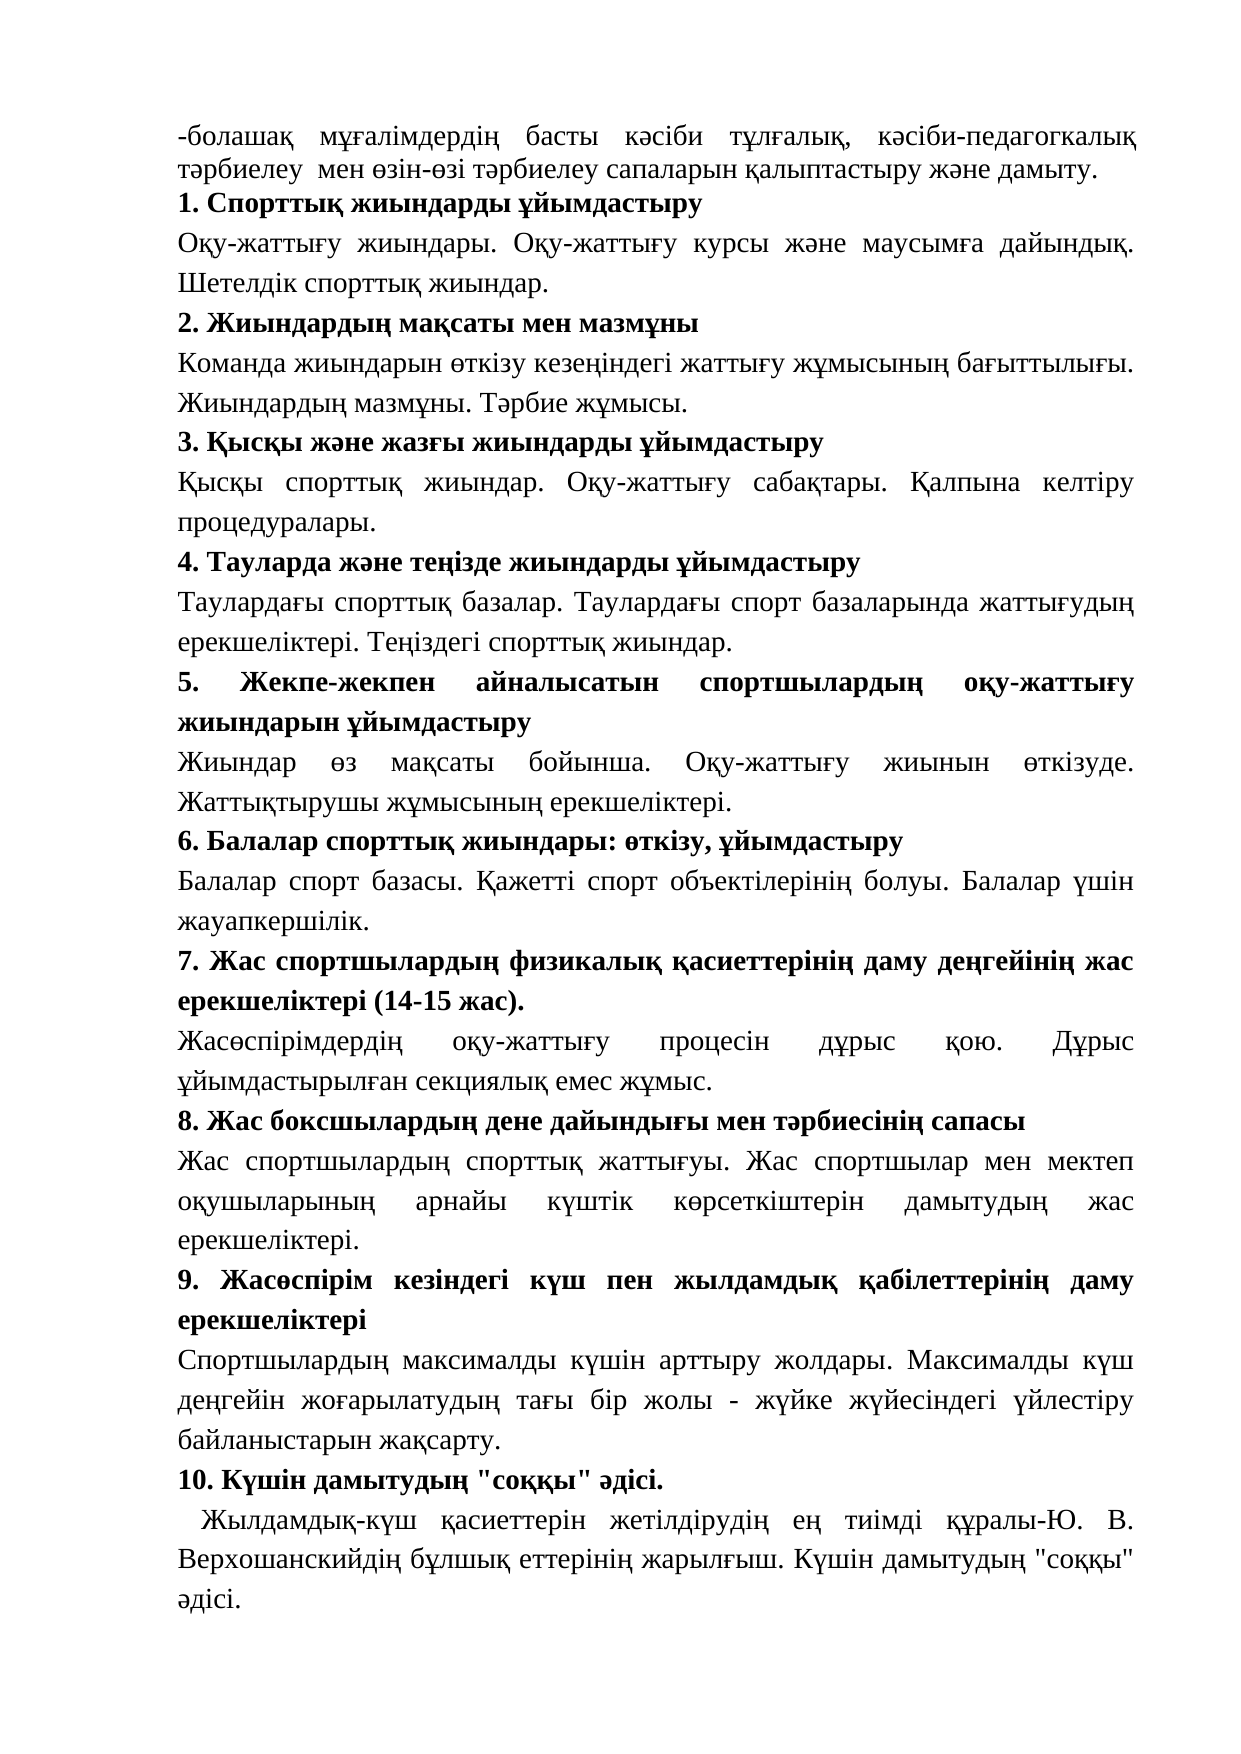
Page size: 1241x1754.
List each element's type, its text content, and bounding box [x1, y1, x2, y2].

text Жасөспірімдердің оқу-жаттығу процесін дұрыс қою. Дұрыс ұйымдастырылған секциялық емес жұмыс. [177, 1023, 1135, 1096]
text 1. Спорттық жиындарды ұйымдастыру [177, 185, 1135, 219]
text Жиындар өз мақсаты бойынша. Оқу-жаттығу жиынын өткізуде. Жаттықтырушы жұмысының ерекшеліктері. [177, 744, 1135, 817]
text 5. Жекпе-жекпен айналысатын спортшылардың оқу-жаттығу жиындарын ұйымдастыру [177, 664, 1135, 737]
text Оқу-жаттығу жиындары. Оқу-жаттығу курсы және маусымға дайындық. Шетелдік спорттық жиындар. [177, 225, 1135, 298]
text 10. Күшін дамытудың "соққы" әдісі. [177, 1462, 1135, 1495]
text 8. Жас боксшылардың дене дайындығы мен тәрбиесінің сапасы [177, 1103, 1135, 1136]
text 7. Жас спортшылардың физикалық қасиеттерінің даму деңгейінің жас ерекшеліктері (14-15 жас). [177, 943, 1135, 1017]
text 2. Жиындардың мақсаты мен мазмұны [177, 305, 1135, 338]
text -болашақ мұғалімдердің басты кәсіби тұлғалық, кәсіби-педагогкалық тәрбиелеу мен өзін-өзі тәрбиелеу сапаларын қалыптастыру және дамыту. [177, 118, 1137, 185]
text Балалар спорт базасы. Қажетті спорт объектілерінің болуы. Балалар үшін жауапкершілік. [177, 863, 1135, 937]
text 6. Балалар спорттық жиындары: өткізу, ұйымдастыру [177, 823, 1135, 857]
text 3. Қысқы және жазғы жиындарды ұйымдастыру [177, 424, 1135, 458]
text Команда жиындарын өткізу кезеңіндегі жаттығу жұмысының бағыттылығы. Жиындардың мазмұны. Тәрбие жұмысы. [177, 345, 1135, 418]
text Таулардағы спорттық базалар. Таулардағы спорт базаларында жаттығудың ерекшеліктері. Теңіздегі спорттық жиындар. [177, 584, 1135, 658]
text 9. Жасөспірім кезіндегі күш пен жылдамдық қабілеттерінің даму ерекшеліктері [177, 1262, 1135, 1336]
text Қысқы спорттық жиындар. Оқу-жаттығу сабақтары. Қалпына келтіру процедуралары. [177, 464, 1135, 538]
text Жас спортшылардың спорттық жаттығуы. Жас спортшылар мен мектеп оқушыларының арнайы күштік көрсеткіштерін дамытудың жас ерекшеліктері. [177, 1143, 1135, 1256]
text 4. Тауларда және теңізде жиындарды ұйымдастыру [177, 544, 1135, 578]
text Спортшылардың максималды күшін арттыру жолдары. Максималды күш деңгейін жоғарылатудың тағы бір жолы - жүйке жүйесіндегі үйлестіру байланыстарын жақсарту. [177, 1342, 1135, 1456]
text Жылдамдық-күш қасиеттерін жетілдірудің ең тиімді құралы-Ю. В. Верхошанскийдің бұлшық еттерінің жарылғыш. Күшін дамытудың "соққы" әдісі. [177, 1502, 1135, 1615]
